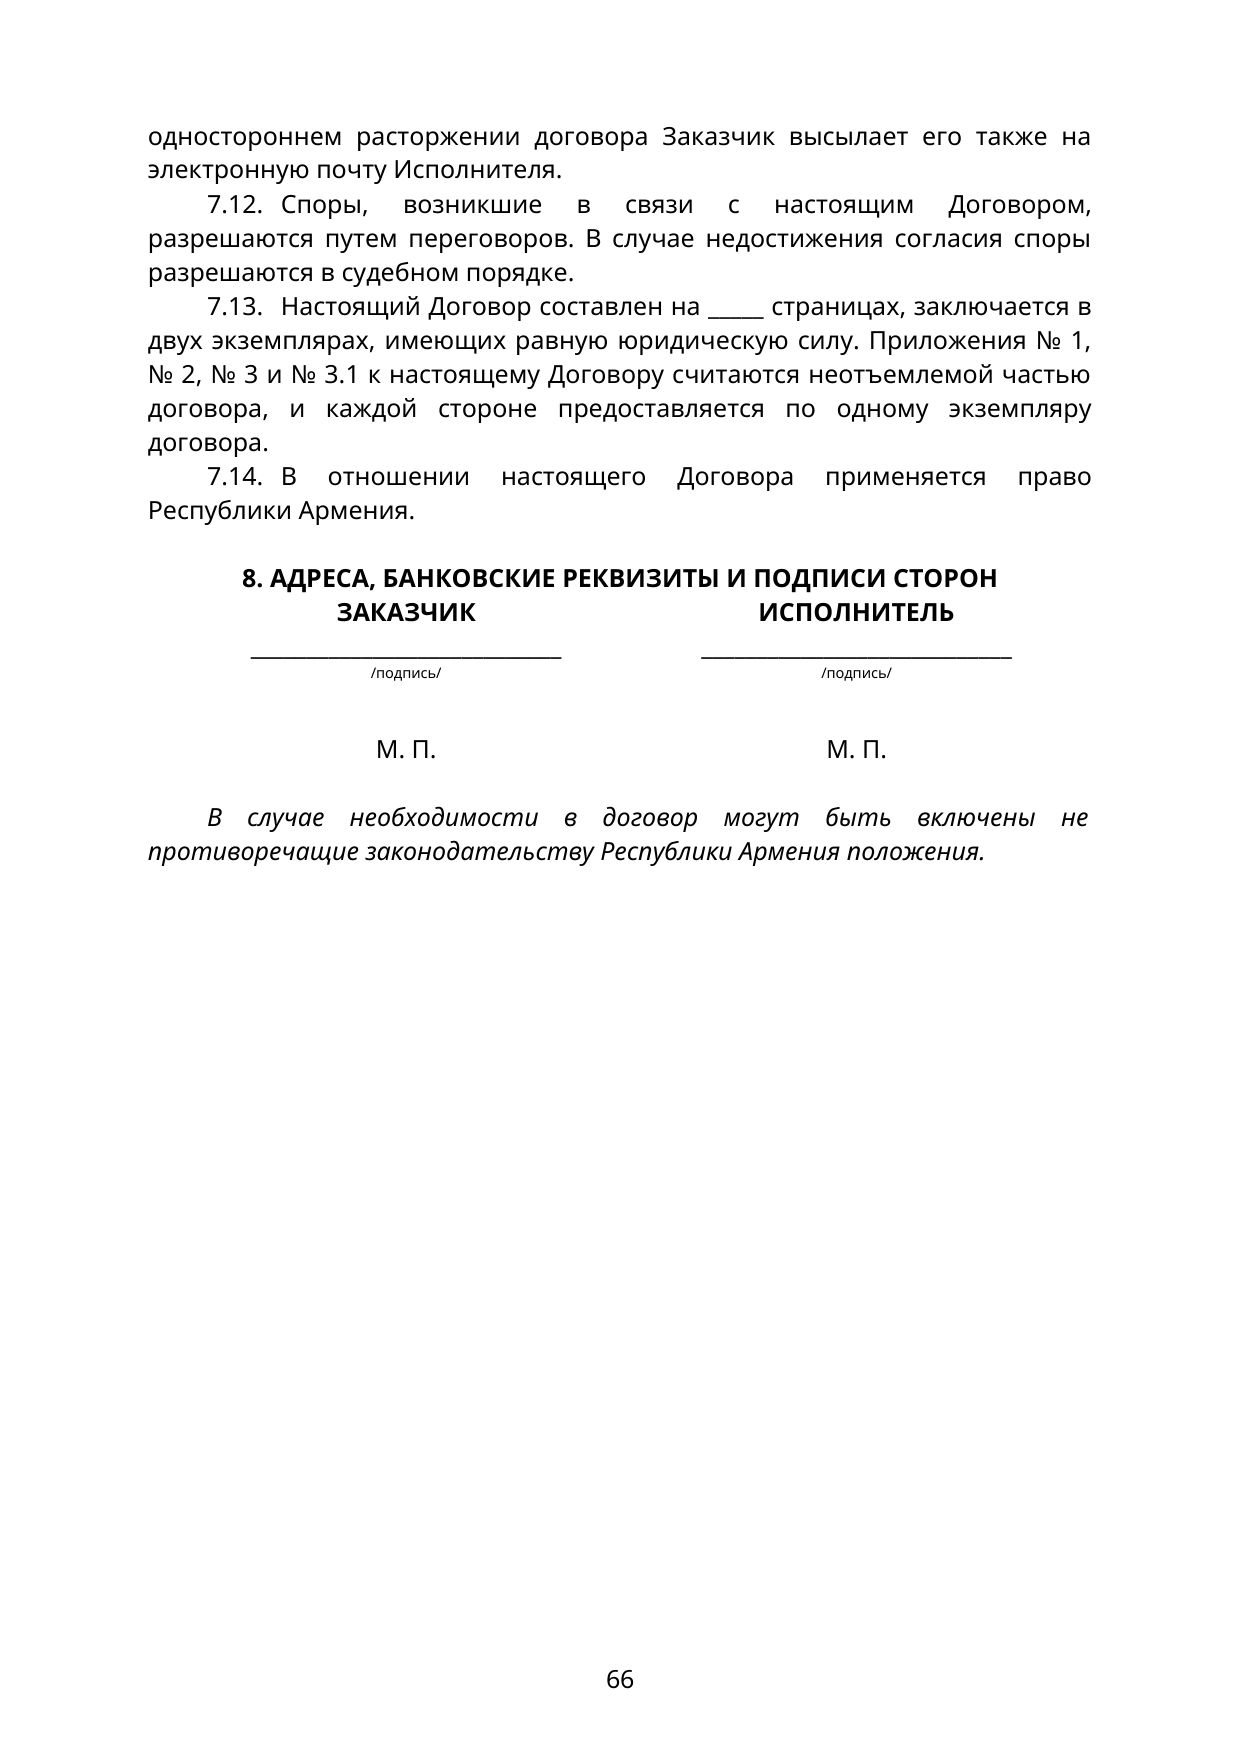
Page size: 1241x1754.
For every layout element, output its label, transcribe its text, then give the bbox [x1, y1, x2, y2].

text 7.12. Споры, возникшие в связи с настоящим Договором, разрешаются путем переговоров. В случае недостижения согласия споры разрешаются в судебном порядке. [148, 186, 1092, 288]
text 8. АДРЕСА, БАНКОВСКИЕ РЕКВИЗИТЫ И ПОДПИСИ СТОРОН [148, 561, 1092, 595]
text 7.13. Настоящий Договор составлен на _____ страницах, заключается в двух экземплярах, имеющих равную юридическую силу. Приложения № 1, № 2, № 3 и № 3.1 к настоящему Договору считаются неотъемлемой частью договора, и каждой стороне предоставляется по одному экземпляру договора. [148, 288, 1092, 459]
text 7.14. В отношении настоящего Договора применяется право Республики Армения. [148, 459, 1092, 527]
table_header ИСПОЛНИТЕЛЬ ____________________________ /подпись/ М. П. [642, 595, 1071, 765]
table_header ЗАКАЗЧИК ____________________________ /подпись/ М. П. [170, 595, 642, 765]
text В случае необходимости в договор могут быть включены не противоречащие законодательству Республики Армения положения. [148, 799, 1092, 867]
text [148, 118, 1092, 186]
